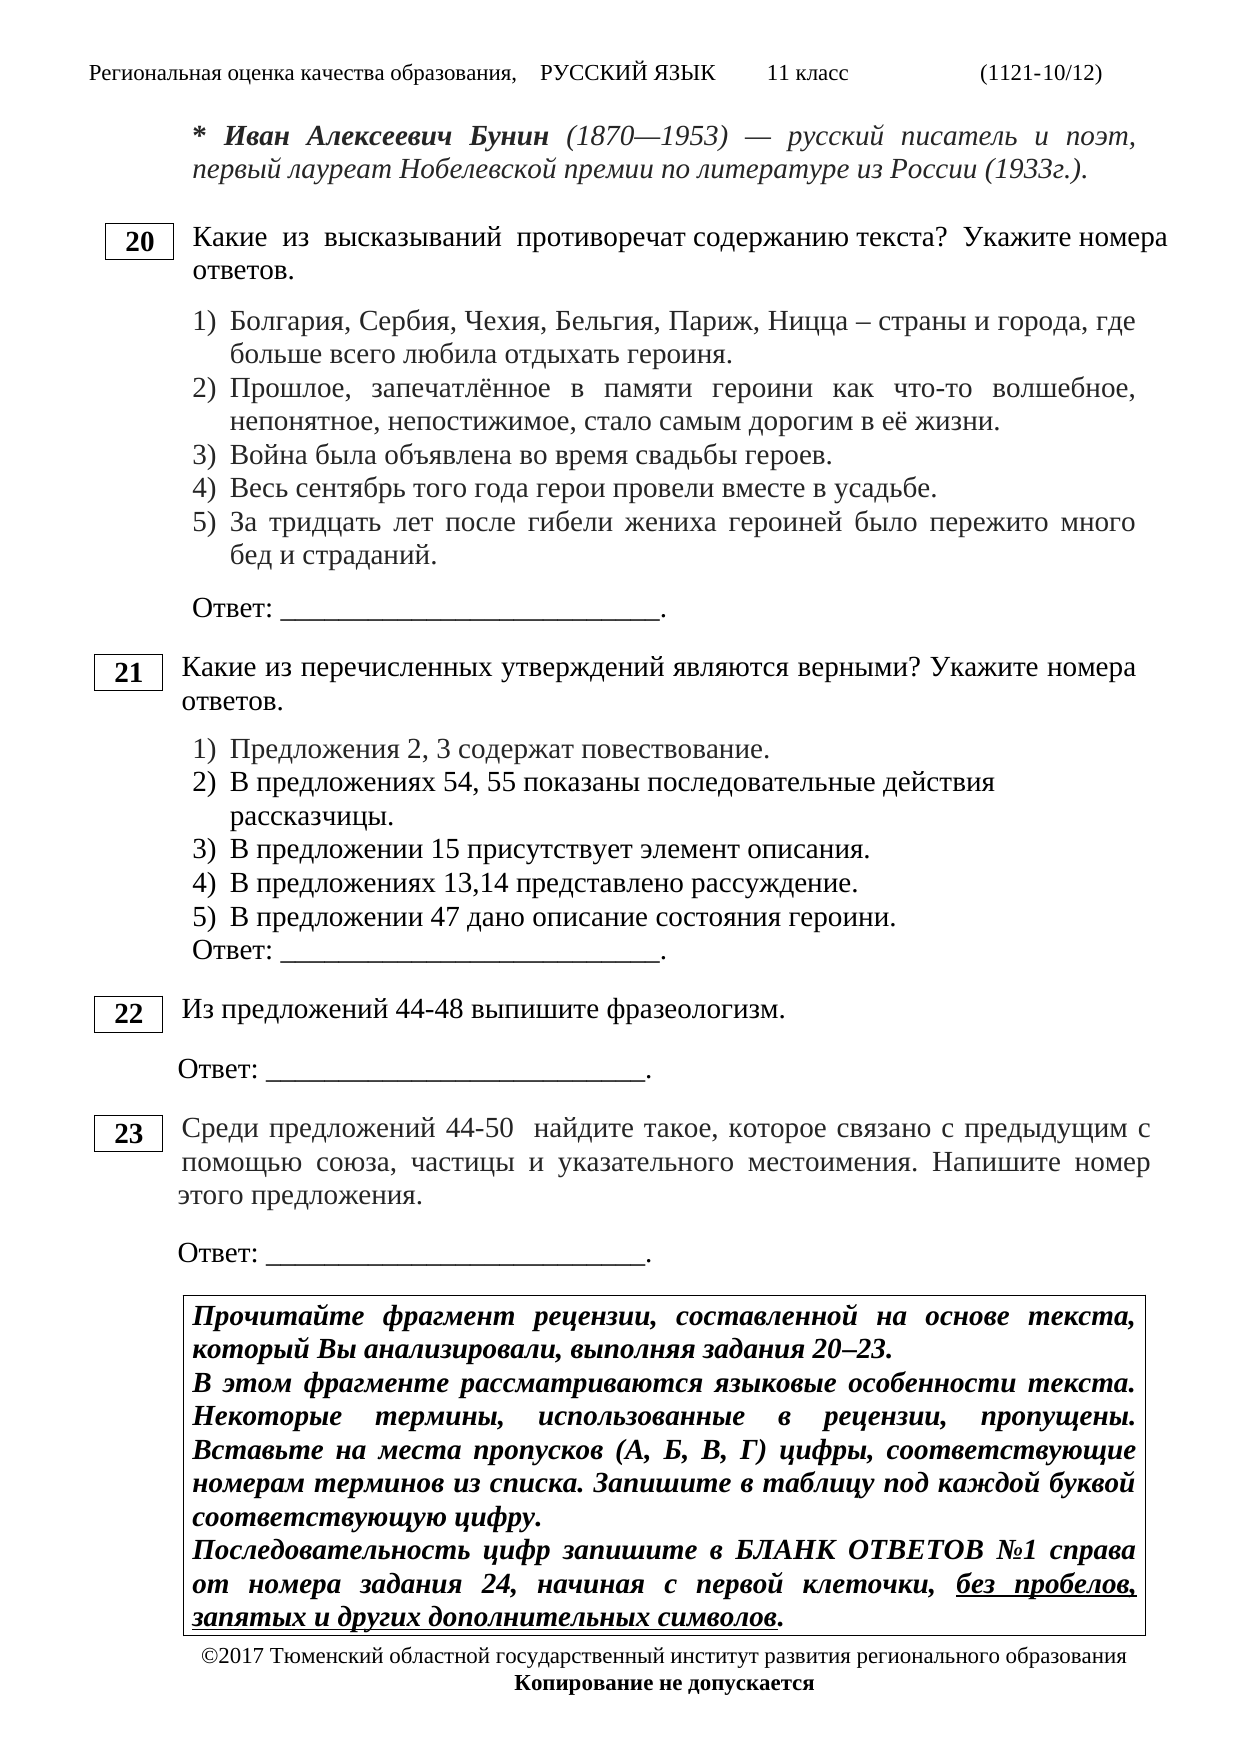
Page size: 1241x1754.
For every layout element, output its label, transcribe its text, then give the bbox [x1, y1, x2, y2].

text Среди предложений 44-50 найдите такое, которое связано с предыдущим с помощью союза, частицы и указательного местоимения. Напишите номер этого предложения. [177, 1110, 1152, 1211]
list Война была объявлена во время свадьбы героев. [192, 437, 1137, 470]
text В этом фрагменте рассматриваются языковые особенности текста. Некоторые термины, использованные в рецензии, пропущены. Вставьте на места пропусков (А, Б, В, Г) цифры, соответствующие номерам терминов из списка. Запишите в таблицу под каждой буквой соответствующую цифру. [184, 1362, 1145, 1529]
text * Иван Алексеевич Бунин (1870—1953) — русский писатель и поэт, первый лауреат Нобелевской премии по литературе из России (1933г.). [192, 118, 1137, 185]
table_header 23 [95, 1116, 162, 1151]
text Прочитайте фрагмент рецензии, составленной на основе текста, который Вы анализировали, выполняя задания 20–23. [184, 1296, 1145, 1362]
list За тридцать лет после гибели жениха героиней было пережито много бед и страданий. [192, 504, 1137, 571]
text Ответ: __________________________. [177, 590, 1152, 624]
text Какие из перечисленных утверждений являются верными? Укажите номера ответов. [177, 649, 1137, 717]
table_header 21 [95, 655, 162, 690]
list Болгария, Сербия, Чехия, Бельгия, Париж, Ницца – страны и города, где больше всего любила отдыхать героиня. [192, 303, 1137, 370]
list В предложении 47 дано описание состояния героини. [192, 899, 1152, 932]
text Из предложений 44-48 выпишите фразеологизм. [177, 992, 1152, 1025]
list В предложении 15 присутствует элемент описания. [192, 832, 1152, 865]
text Последовательность цифр запишите в БЛАНК ОТВЕТОВ №1 справа от номера задания 24, начиная с первой клеточки, без пробелов, запятых и других дополнительных символов. [184, 1529, 1145, 1635]
list Прошлое, запечатлённое в памяти героини как что-то волшебное, непонятное, непостижимое, стало самым дорогим в её жизни. [192, 370, 1137, 437]
list В предложениях 13,14 представлено рассуждение. [192, 865, 1152, 899]
text Ответ: __________________________. [177, 1235, 1152, 1269]
table_header 22 [95, 997, 162, 1032]
list В предложениях 54, 55 показаны последовательные действия рассказчицы. [192, 764, 1152, 832]
text Какие из высказываний противоречат содержанию текста? Укажите номера ответов. [177, 219, 1181, 286]
text Ответ: __________________________. [177, 932, 1152, 966]
table_header 20 [106, 224, 173, 259]
list Весь сентябрь того года герои провели вместе в усадьбе. [192, 470, 1137, 504]
list Предложения 2, 3 содержат повествование. [192, 731, 1152, 764]
text Ответ: __________________________. [177, 1051, 1152, 1084]
